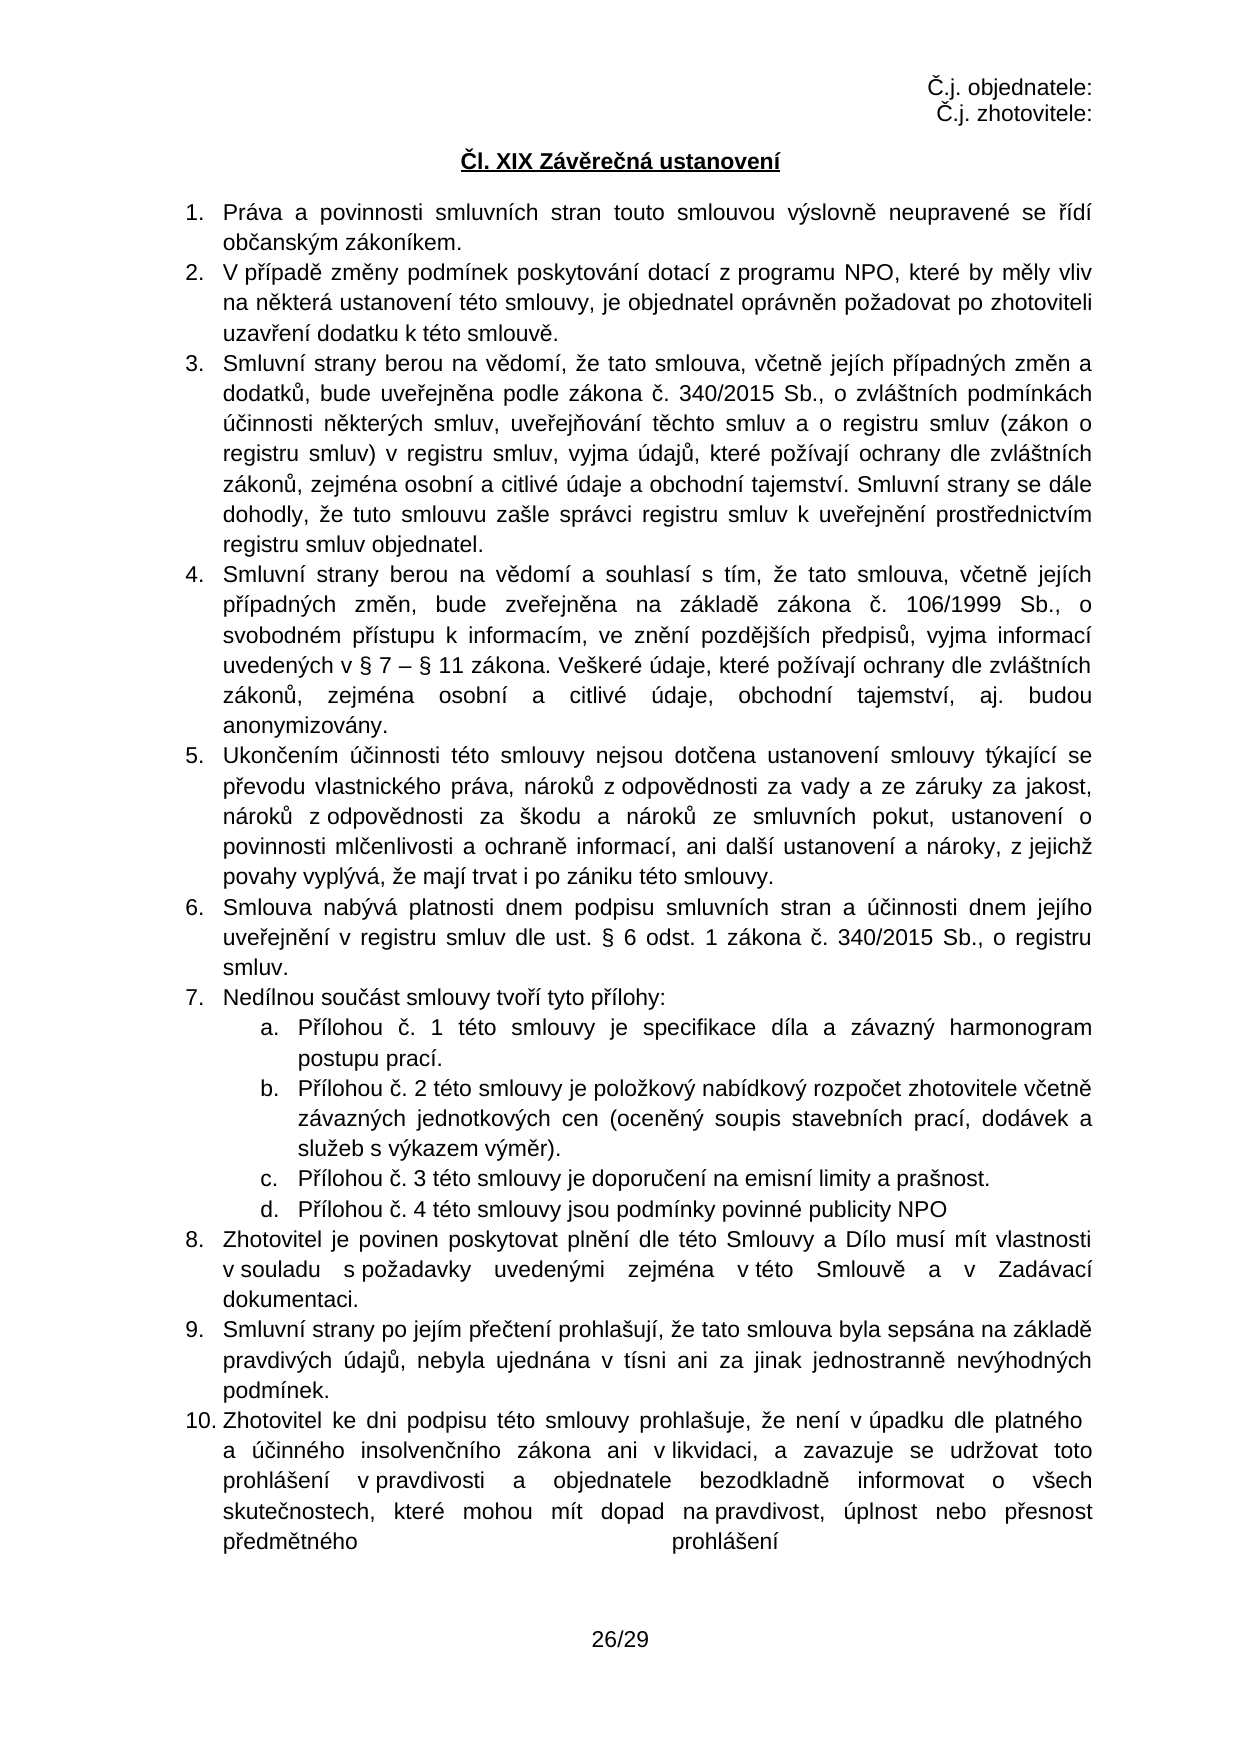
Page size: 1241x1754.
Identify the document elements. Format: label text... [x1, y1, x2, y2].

list Smluvní strany berou na vědomí a souhlasí s tím, že tato smlouva, včetně jejích případných změn, bude zveřejněna na základě zákona č. 106/1999 Sb., o svobodném přístupu k informacím, ve znění pozdějších předpisů, vyjma informací uvedených v § 7 – § 11 zákona. Veškeré údaje, které požívají ochrany dle zvláštních zákonů, zejména osobní a citlivé údaje, obchodní tajemství, aj. budou anonymizovány. [185, 561, 1093, 738]
list Práva a povinnosti smluvních stran touto smlouvou výslovně neupravené se řídí občanským zákoníkem. [185, 199, 1093, 255]
list Přílohou č. 2 této smlouvy je položkový nabídkový rozpočet zhotovitele včetně závazných jednotkových cen (oceněný soupis stavebních prací, dodávek a služeb s výkazem výměr). [260, 1075, 1093, 1161]
list Přílohou č. 4 této smlouvy jsou podmínky povinné publicity NPO [260, 1196, 1093, 1222]
list Přílohou č. 3 této smlouvy je doporučení na emisní limity a prašnost. [260, 1165, 1093, 1192]
list Smluvní strany po jejím přečtení prohlašují, že tato smlouva byla sepsána na základě pravdivých údajů, nebyla ujednána v tísni ani za jinak jednostranně nevýhodných podmínek. [185, 1316, 1093, 1403]
text Čl. XIX Závěrečná ustanovení [148, 148, 1093, 174]
list Zhotovitel je povinen poskytovat plnění dle této Smlouvy a Dílo musí mít vlastnosti v souladu s požadavky uvedenými zejména v této Smlouvě a v Zadávací dokumentaci. [185, 1226, 1093, 1312]
list Ukončením účinnosti této smlouvy nejsou dotčena ustanovení smlouvy týkající se převodu vlastnického práva, nároků z odpovědnosti za vady a ze záruky za jakost, nároků z odpovědnosti za škodu a nároků ze smluvních pokut, ustanovení o povinnosti mlčenlivosti a ochraně informací, ani další ustanovení a nároky, z jejichž povahy vyplývá, že mají trvat i po zániku této smlouvy. [185, 742, 1093, 889]
list V případě změny podmínek poskytování dotací z programu NPO, které by měly vliv na některá ustanovení této smlouvy, je objednatel oprávněn požadovat po zhotoviteli uzavření dodatku k této smlouvě. [185, 259, 1093, 346]
list Nedílnou součást smlouvy tvoří tyto přílohy: [185, 984, 1093, 1010]
list Smluvní strany berou na vědomí, že tato smlouva, včetně jejích případných změn a dodatků, bude uveřejněna podle zákona č. 340/2015 Sb., o zvláštních podmínkách účinnosti některých smluv, uveřejňování těchto smluv a o registru smluv (zákon o registru smluv) v registru smluv, vyjma údajů, které požívají ochrany dle zvláštních zákonů, zejména osobní a citlivé údaje a obchodní tajemství. Smluvní strany se dále dohodly, že tuto smlouvu zašle správci registru smluv k uveřejnění prostřednictvím registru smluv objednatel. [185, 350, 1093, 557]
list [185, 1407, 1093, 1554]
list Přílohou č. 1 této smlouvy je specifikace díla a závazný harmonogram postupu prací. [260, 1014, 1093, 1071]
list Smlouva nabývá platnosti dnem podpisu smluvních stran a účinnosti dnem jejího uveřejnění v registru smluv dle ust. § 6 odst. 1 zákona č. 340/2015 Sb., o registru smluv. [185, 893, 1093, 980]
